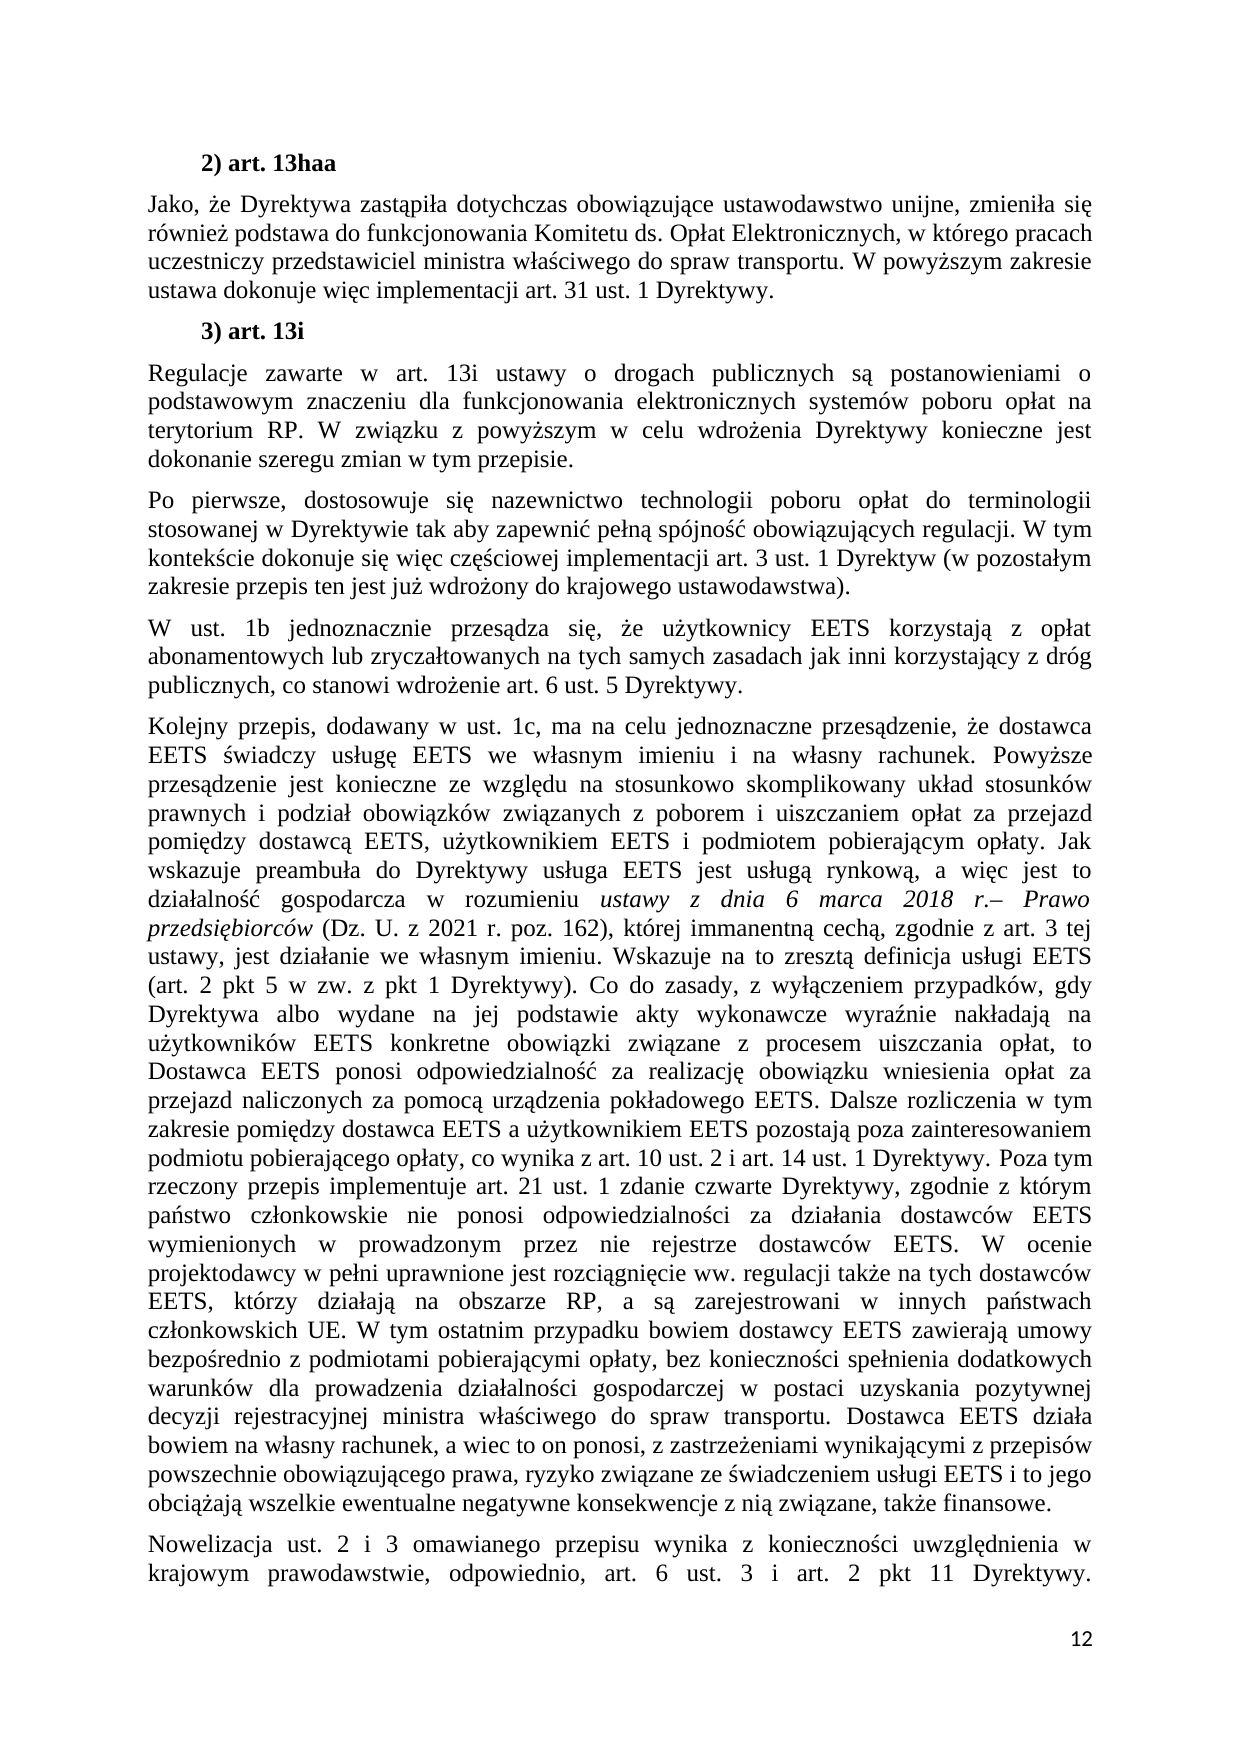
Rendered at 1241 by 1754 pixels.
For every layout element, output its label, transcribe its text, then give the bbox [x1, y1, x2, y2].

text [148, 1529, 1093, 1586]
text Po pierwsze, dostosowuje się nazewnictwo technologii poboru opłat do terminologii stosowanej w Dyrektywie tak aby zapewnić pełną spójność obowiązujących regulacji. W tym kontekście dokonuje się więc częściowej implementacji art. 3 ust. 1 Dyrektyw (w pozostałym zakresie przepis ten jest już wdrożony do krajowego ustawodawstwa). [148, 485, 1093, 600]
text Jako, że Dyrektywa zastąpiła dotychczas obowiązujące ustawodawstwo unijne, zmieniła się również podstawa do funkcjonowania Komitetu ds. Opłat Elektronicznych, w którego pracach uczestniczy przedstawiciel ministra właściwego do spraw transportu. W powyższym zakresie ustawa dokonuje więc implementacji art. 31 ust. 1 Dyrektywy. [148, 189, 1093, 304]
text Kolejny przepis, dodawany w ust. 1c, ma na celu jednoznaczne przesądzenie, że dostawca EETS świadczy usługę EETS we własnym imieniu i na własny rachunek. Powyższe przesądzenie jest konieczne ze względu na stosunkowo skomplikowany układ stosunków prawnych i podział obowiązków związanych z poborem i uiszczaniem opłat za przejazd pomiędzy dostawcą EETS, użytkownikiem EETS i podmiotem pobierającym opłaty. Jak wskazuje preambuła do Dyrektywy usługa EETS jest usługą rynkową, a więc jest to działalność gospodarcza w rozumieniu ustawy z dnia 6 marca 2018 r.– Prawo przedsiębiorców (Dz. U. z 2021 r. poz. 162), której immanentną cechą, zgodnie z art. 3 tej ustawy, jest działanie we własnym imieniu. Wskazuje na to zresztą definicja usługi EETS (art. 2 pkt 5 w zw. z pkt 1 Dyrektywy). Co do zasady, z wyłączeniem przypadków, gdy Dyrektywa albo wydane na jej podstawie akty wykonawcze wyraźnie nakładają na użytkowników EETS konkretne obowiązki związane z procesem uiszczania opłat, to Dostawca EETS ponosi odpowiedzialność za realizację obowiązku wniesienia opłat za przejazd naliczonych za pomocą urządzenia pokładowego EETS. Dalsze rozliczenia w tym zakresie pomiędzy dostawca EETS a użytkownikiem EETS pozostają poza zainteresowaniem podmiotu pobierającego opłaty, co wynika z art. 10 ust. 2 i art. 14 ust. 1 Dyrektywy. Poza tym rzeczony przepis implementuje art. 21 ust. 1 zdanie czwarte Dyrektywy, zgodnie z którym państwo członkowskie nie ponosi odpowiedzialności za działania dostawców EETS wymienionych w prowadzonym przez nie rejestrze dostawców EETS. W ocenie projektodawcy w pełni uprawnione jest rozciągnięcie ww. regulacji także na tych dostawców EETS, którzy działają na obszarze RP, a są zarejestrowani w innych państwach członkowskich UE. W tym ostatnim przypadku bowiem dostawcy EETS zawierają umowy bezpośrednio z podmiotami pobierającymi opłaty, bez konieczności spełnienia dodatkowych warunków dla prowadzenia działalności gospodarczej w postaci uzyskania pozytywnej decyzji rejestracyjnej ministra właściwego do spraw transportu. Dostawca EETS działa bowiem na własny rachunek, a wiec to on ponosi, z zastrzeżeniami wynikającymi z przepisów powszechnie obowiązującego prawa, ryzyko związane ze świadczeniem usługi EETS i to jego obciążają wszelkie ewentualne negatywne konsekwencje z nią związane, także finansowe. [148, 711, 1093, 1516]
text 2) art. 13haa [148, 148, 1093, 176]
text W ust. 1b jednoznacznie przesądza się, że użytkownicy EETS korzystają z opłat abonamentowych lub zryczałtowanych na tych samych zasadach jak inni korzystający z dróg publicznych, co stanowi wdrożenie art. 6 ust. 5 Dyrektywy. [148, 613, 1093, 699]
text Regulacje zawarte w art. 13i ustawy o drogach publicznych są postanowieniami o podstawowym znaczeniu dla funkcjonowania elektronicznych systemów poboru opłat na terytorium RP. W związku z powyższym w celu wdrożenia Dyrektywy konieczne jest dokonanie szeregu zmian w tym przepisie. [148, 358, 1093, 473]
text 3) art. 13i [148, 316, 1093, 345]
